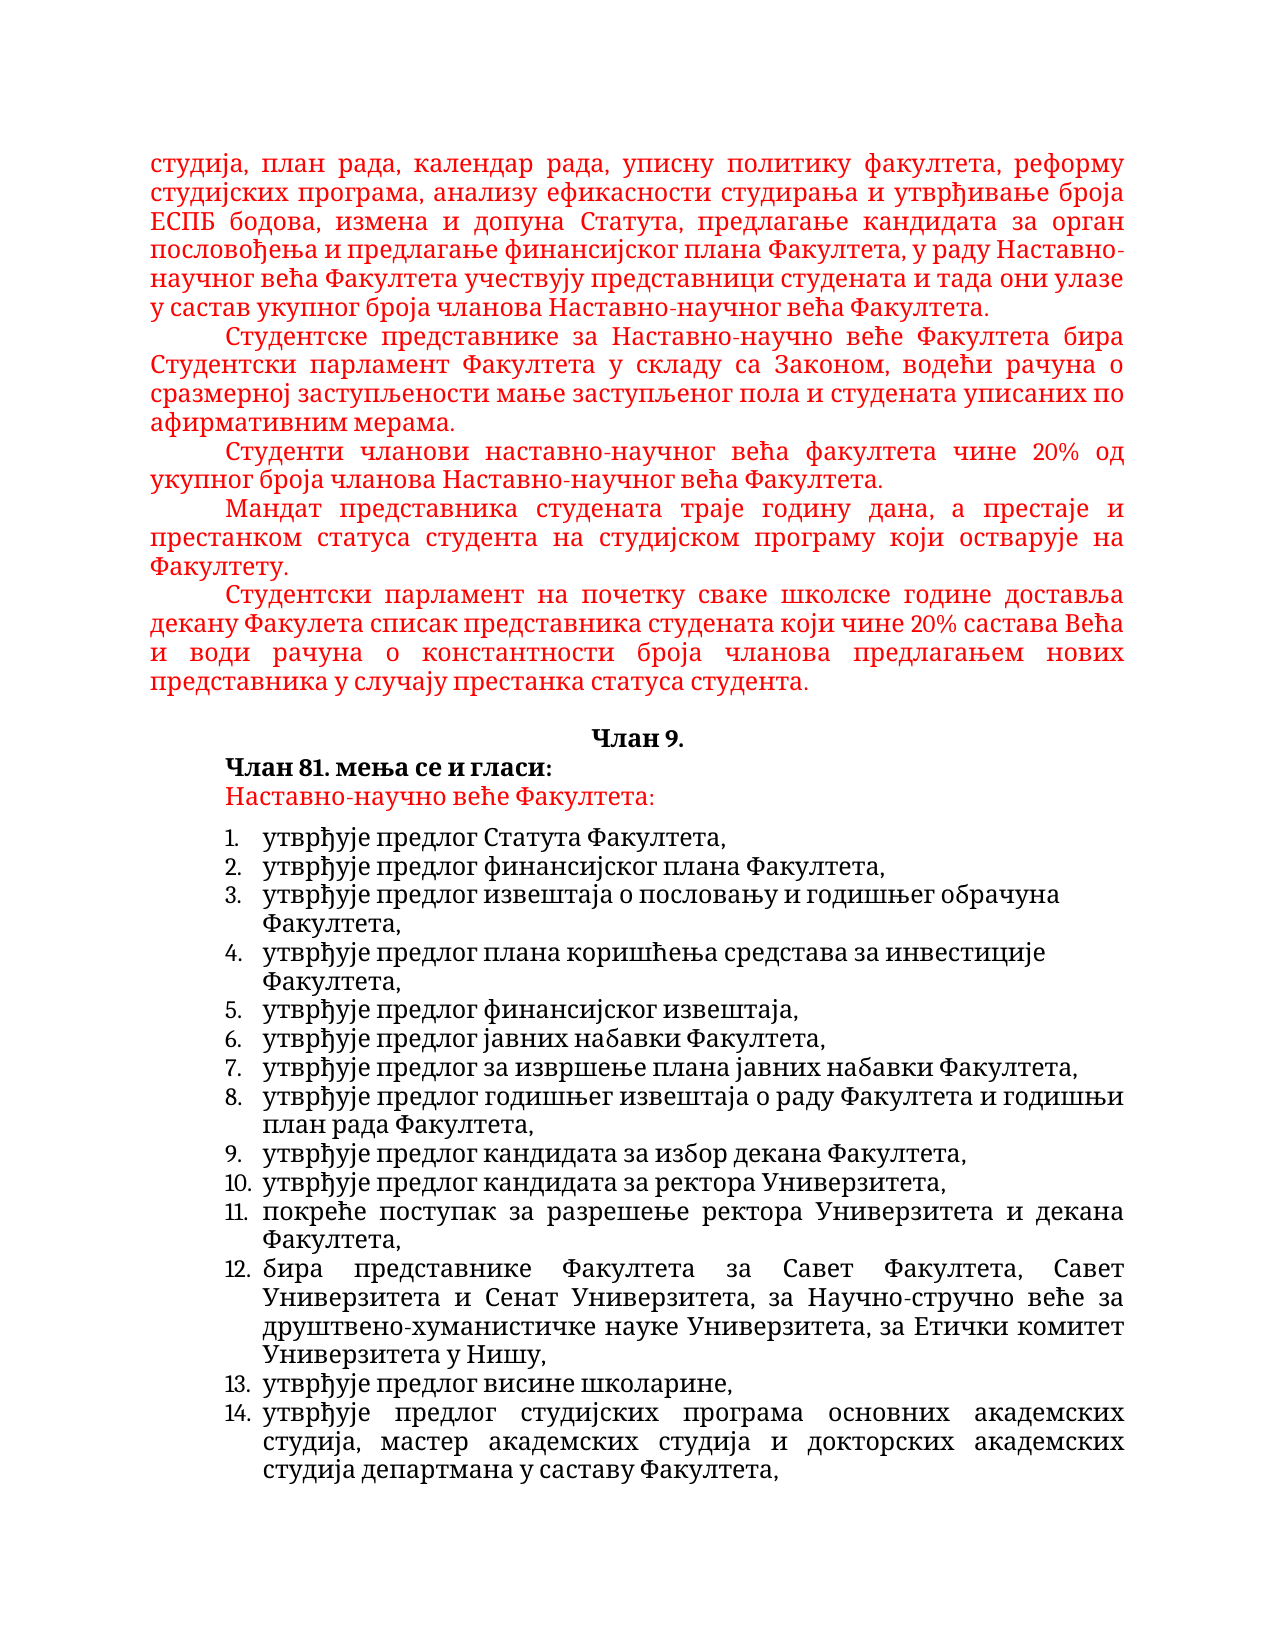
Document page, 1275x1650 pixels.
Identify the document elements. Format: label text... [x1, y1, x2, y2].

text Члан 9. [150, 725, 1125, 754]
list покреће поступак за разрешење ректора Универзитета и декана Факултета, [225, 1197, 1125, 1255]
list утврђује предлог јавних набавки Факултета, [225, 1025, 1125, 1054]
list утврђује предлог извештаја о пословању и годишњег обрачуна Факултета, [225, 881, 1125, 939]
text Студентске представнике за Наставно-научно веће Факултета бира Студентски парламент Факултета у складу са Законом, водећи рачуна о сразмерној заступљености мање заступљеног пола и студената уписаних по афирмативним мерама. [150, 322, 1125, 437]
list утврђује предлог за извршење плана јавних набавки Факултета, [225, 1054, 1125, 1082]
list бира представнике Факултета за Савет Факултета, Савет Универзитета и Сенат Универзитета, за Научно-стручно веће за друштвено-хуманистичке науке Универзитета, за Етички комитет Универзитета у Нишу, [225, 1255, 1125, 1370]
list утврђује предлог кандидата за ректора Универзитета, [225, 1169, 1125, 1197]
text Члан 81. мења се и гласи: [150, 754, 1125, 782]
list утврђује предлог кандидата за избор декана Факултета, [225, 1140, 1125, 1169]
text Наставно-научно веће Факултета: [150, 782, 1125, 811]
list утврђује предлог студијских програма основних академских студија, мастер академских студија и докторских академских студија департмана у саставу Факултета, [225, 1399, 1125, 1485]
text Мандат представника студената траје годину дана, а престаје и престанком статуса студента на студијском програму који остварује на Факултету. [150, 495, 1125, 581]
list утврђује предлог висине школарине, [225, 1370, 1125, 1399]
text Студенти чланови наставно-научног већа факултета чине 20% од укупног броја чланова Наставно-научног већа Факултета. [150, 437, 1125, 495]
list утврђује предлог финансијског извештаја, [225, 996, 1125, 1025]
list утврђује предлог финансијског плана Факултета, [225, 852, 1125, 881]
list утврђује предлог Статута Факултета, [225, 824, 1125, 852]
text Студентски парламент на почетку сваке школске године доставља декану Факулета списак представника студената који чине 20% састава Већа и води рачуна о константности броја чланова предлагањем нових представника у случају престанка статуса студента. [150, 581, 1125, 696]
list утврђује предлог годишњег извештаја о раду Факултета и годишњи план рада Факултета, [225, 1082, 1125, 1140]
list утврђује предлог плана коришћења средстава за инвестиције Факултета, [225, 939, 1125, 996]
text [150, 150, 1125, 322]
